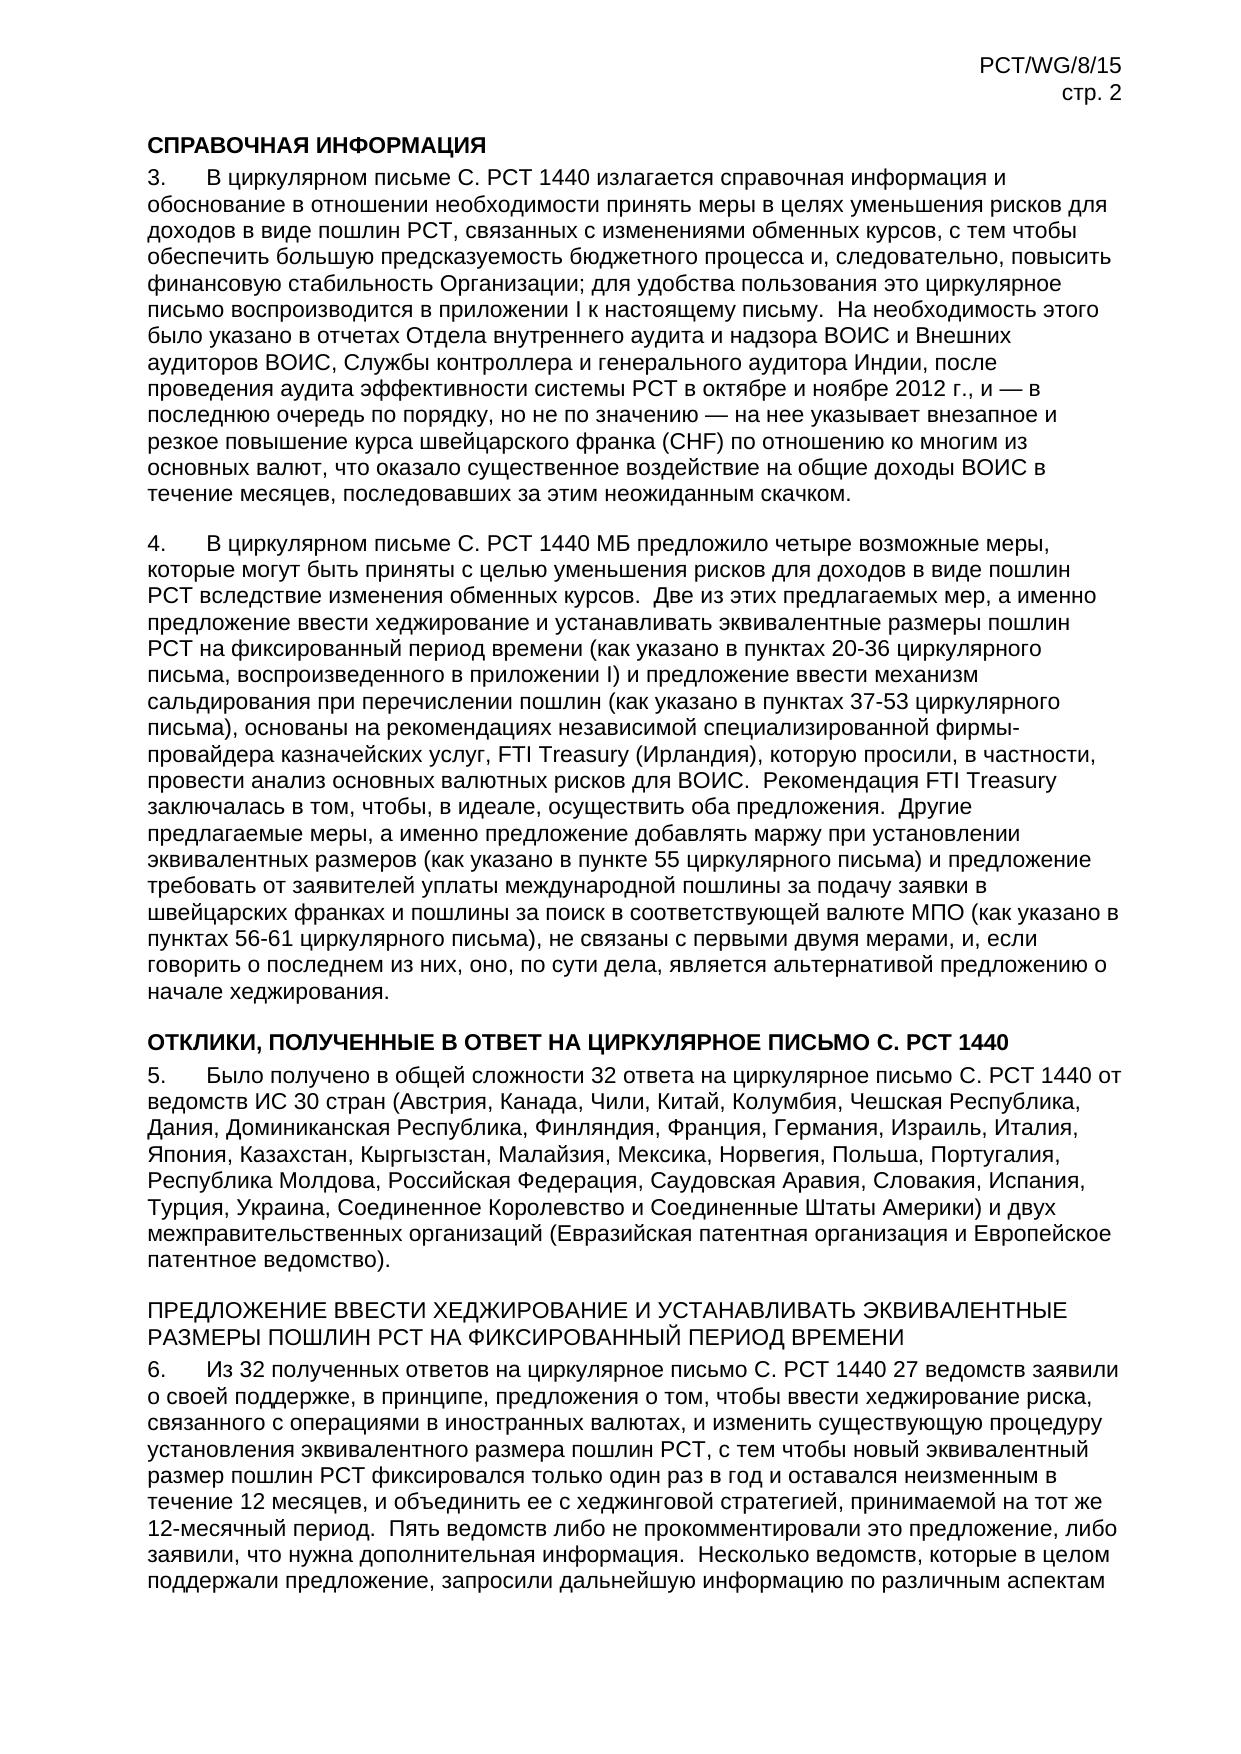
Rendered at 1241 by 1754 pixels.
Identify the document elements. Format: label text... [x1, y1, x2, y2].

subtitle ОТКЛИКИ, ПОЛУЧЕННЫЕ В ОТВЕТ НА ЦИРКУЛЯРНОЕ ПИСЬМО C. PCT 1440 [147, 1029, 1122, 1055]
text Было получено в общей сложности 32 ответа на циркулярное письмо C. PCT 1440 от ведомств ИС 30 стран (Австрия, Канада, Чили, Китай, Колумбия, Чешская Республика, Дания, Доминиканская Республика, Финляндия, Франция, Германия, Израиль, Италия, Япония, Казахстан, Кыргызстан, Малайзия, Мексика, Норвегия, Польша, Португалия, Республика Молдова, Российская Федерация, Саудовская Аравия, Словакия, Испания, Турция, Украина, Соединенное Королевство и Соединенные Штаты Америки) и двух межправительственных организаций (Евразийская патентная организация и Европейское патентное ведомство). [147, 1062, 1122, 1272]
subtitle СПРАВОЧНАЯ ИНФОРМАЦИЯ [147, 132, 1122, 158]
text В циркулярном письме C. PCT 1440 МБ предложило четыре возможные меры, которые могут быть приняты с целью уменьшения рисков для доходов в виде пошлин РСТ вследствие изменения обменных курсов. Две из этих предлагаемых мер, а именно предложение ввести хеджирование и устанавливать эквивалентные размеры пошлин РСТ на фиксированный период времени (как указано в пунктах 20-36 циркулярного письма, воспроизведенного в приложении I) и предложение ввести механизм сальдирования при перечислении пошлин (как указано в пунктах 37-53 циркулярного письма), основаны на рекомендациях независимой специализированной фирмы-провайдера казначейских услуг, FTI Treasury (Ирландия), которую просили, в частности, провести анализ основных валютных рисков для ВОИС. Рекомендация FTI Treasury заключалась в том, чтобы, в идеале, осуществить оба предложения. Другие предлагаемые меры, а именно предложение добавлять маржу при установлении эквивалентных размеров (как указано в пункте 55 циркулярного письма) и предложение требовать от заявителей уплаты международной пошлины за подачу заявки в швейцарских франках и пошлины за поиск в соответствующей валюте МПО (как указано в пунктах 56-61 циркулярного письма), не связаны с первыми двумя мерами, и, если говорить о последнем из них, оно, по сути дела, является альтернативой предложению о начале хеджирования. [147, 530, 1122, 1004]
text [147, 1356, 1122, 1594]
subtitle предложение ввести хеджирование и устанавливать эквивалентные размеры пошлин РСТ на фиксированный период времени [147, 1297, 1122, 1350]
text В циркулярном письме C. PCT 1440 излагается справочная информация и обоснование в отношении необходимости принять меры в целях уменьшения рисков для доходов в виде пошлин РСТ, связанных с изменениями обменных курсов, с тем чтобы обеспечить большую предсказуемость бюджетного процесса и, следовательно, повысить финансовую стабильность Организации; для удобства пользования это циркулярное письмо воспроизводится в приложении I к настоящему письму. На необходимость этого было указано в отчетах Отдела внутреннего аудита и надзора ВОИС и Внешних аудиторов ВОИС, Службы контроллера и генерального аудитора Индии, после проведения аудита эффективности системы РСТ в октябре и ноябре 2012 г., и — в последнюю очередь по порядку, но не по значению — на нее указывает внезапное и резкое повышение курса швейцарского франка (CHF) по отношению ко многим из основных валют, что оказало существенное воздействие на общие доходы ВОИС в течение месяцев, последовавших за этим неожиданным скачком. [147, 164, 1122, 507]
